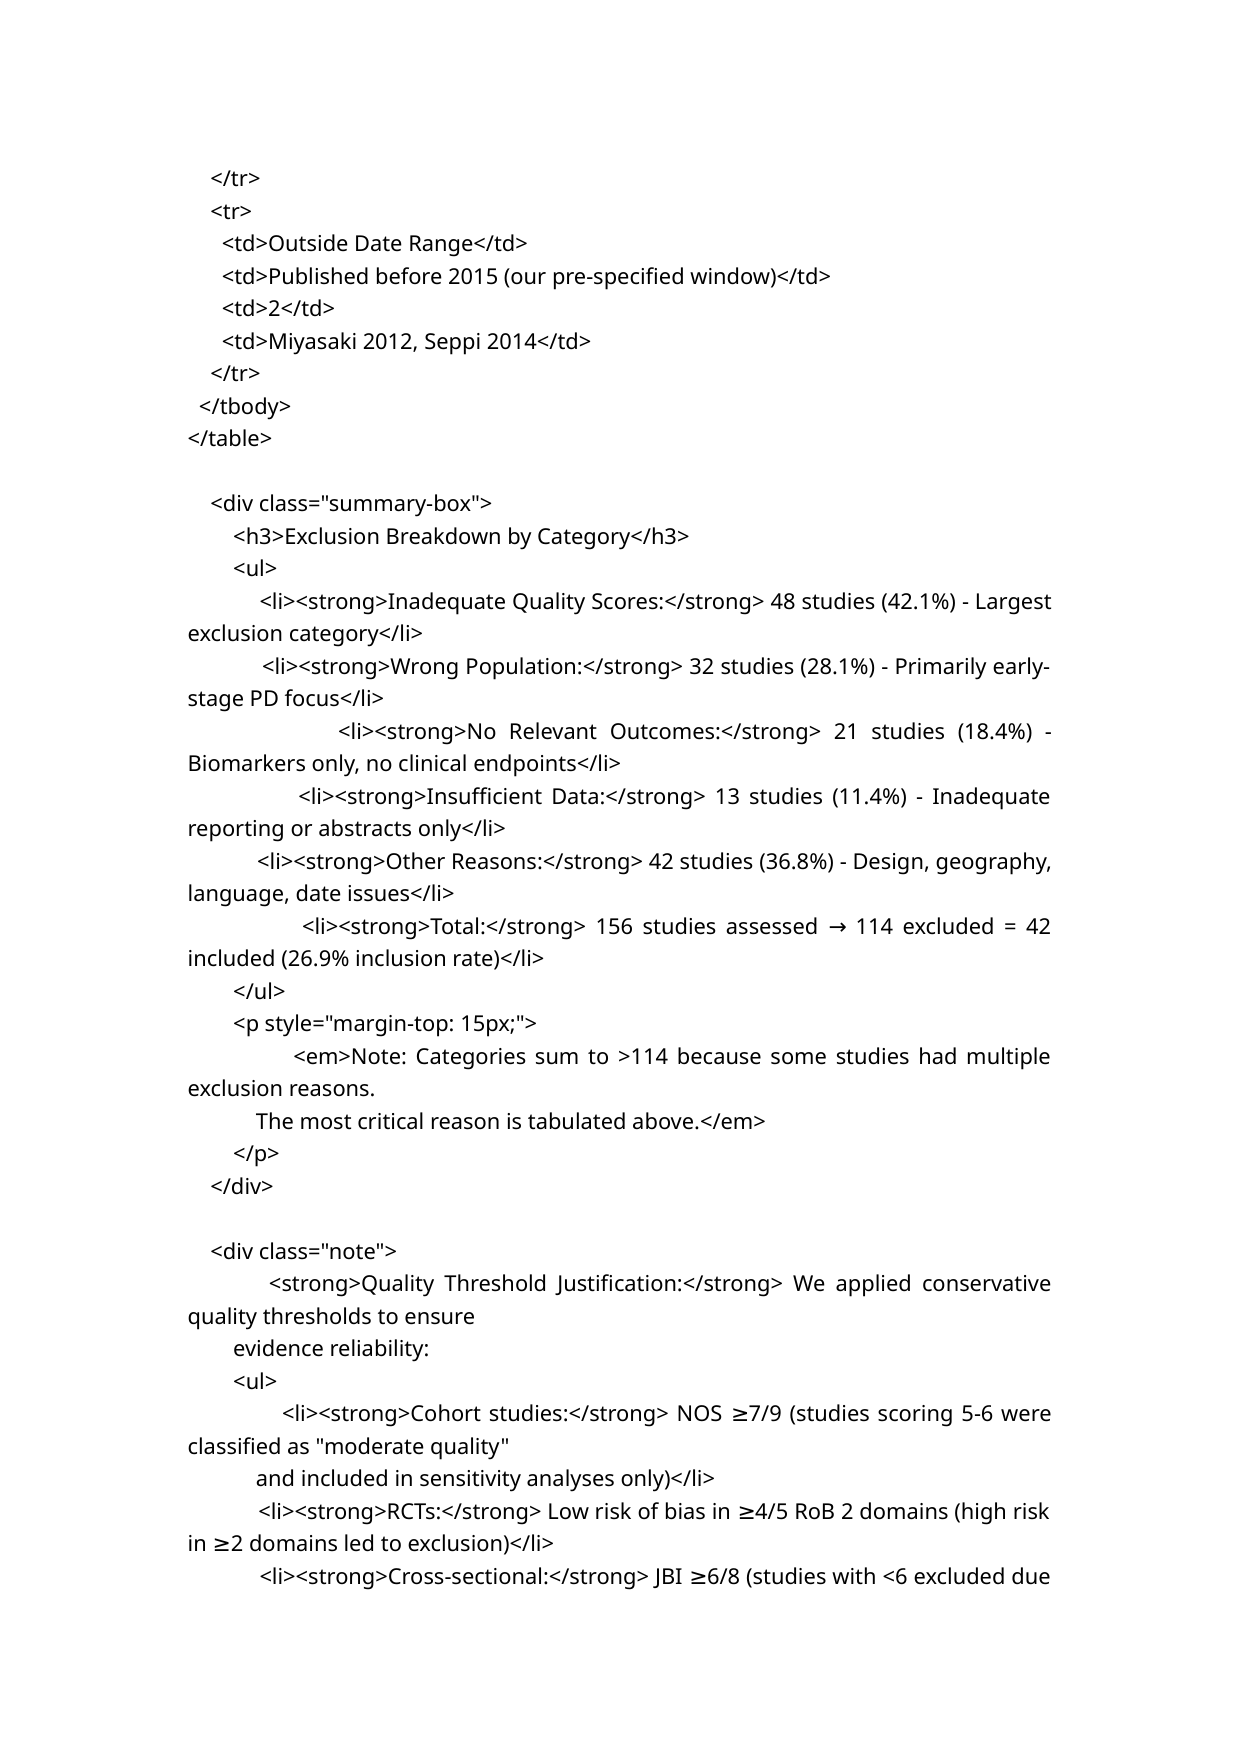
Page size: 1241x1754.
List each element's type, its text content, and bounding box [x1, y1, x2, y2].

text </ul> [187, 974, 1053, 1007]
text <li><strong>No Relevant Outcomes:</strong> 21 studies (18.4%) - Biomarkers only, no clinical endpoints</li> [187, 714, 1053, 779]
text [187, 1559, 1053, 1592]
text <td>2</td> [187, 292, 1053, 324]
text <li><strong>RCTs:</strong> Low risk of bias in ≥4/5 RoB 2 domains (high risk in ≥2 domains led to exclusion)</li> [187, 1494, 1053, 1559]
text </tr> [187, 357, 1053, 389]
text <em>Note: Categories sum to >114 because some studies had multiple exclusion reasons. [187, 1039, 1053, 1104]
text <li><strong>Inadequate Quality Scores:</strong> 48 studies (42.1%) - Largest exclusion category</li> [187, 584, 1053, 649]
text <div class="summary-box"> [187, 487, 1053, 519]
text </div> [187, 1169, 1053, 1202]
text </p> [187, 1137, 1053, 1169]
text <li><strong>Cohort studies:</strong> NOS ≥7/9 (studies scoring 5-6 were classified as "moderate quality" [187, 1397, 1053, 1462]
text <div class="note"> [187, 1234, 1053, 1267]
text <ul> [187, 1364, 1053, 1397]
text and included in sensitivity analyses only)</li> [187, 1462, 1053, 1494]
text <strong>Quality Threshold Justification:</strong> We applied conservative quality thresholds to ensure [187, 1267, 1053, 1332]
text <li><strong>Insufficient Data:</strong> 13 studies (11.4%) - Inadequate reporting or abstracts only</li> [187, 779, 1053, 844]
text <ul> [187, 552, 1053, 584]
text </tbody> [187, 389, 1053, 422]
text evidence reliability: [187, 1332, 1053, 1364]
text </table> [187, 422, 1053, 454]
text <td>Outside Date Range</td> [187, 227, 1053, 259]
text The most critical reason is tabulated above.</em> [187, 1104, 1053, 1137]
text <p style="margin-top: 15px;"> [187, 1007, 1053, 1039]
text <td>Published before 2015 (our pre-specified window)</td> [187, 259, 1053, 292]
text <li><strong>Other Reasons:</strong> 42 studies (36.8%) - Design, geography, language, date issues</li> [187, 844, 1053, 909]
text </tr> [187, 162, 1053, 194]
text <td>Miyasaki 2012, Seppi 2014</td> [187, 324, 1053, 357]
text <li><strong>Wrong Population:</strong> 32 studies (28.1%) - Primarily early-stage PD focus</li> [187, 649, 1053, 714]
text <li><strong>Total:</strong> 156 studies assessed → 114 excluded = 42 included (26.9% inclusion rate)</li> [187, 909, 1053, 974]
text <h3>Exclusion Breakdown by Category</h3> [187, 519, 1053, 552]
text <tr> [187, 194, 1053, 227]
